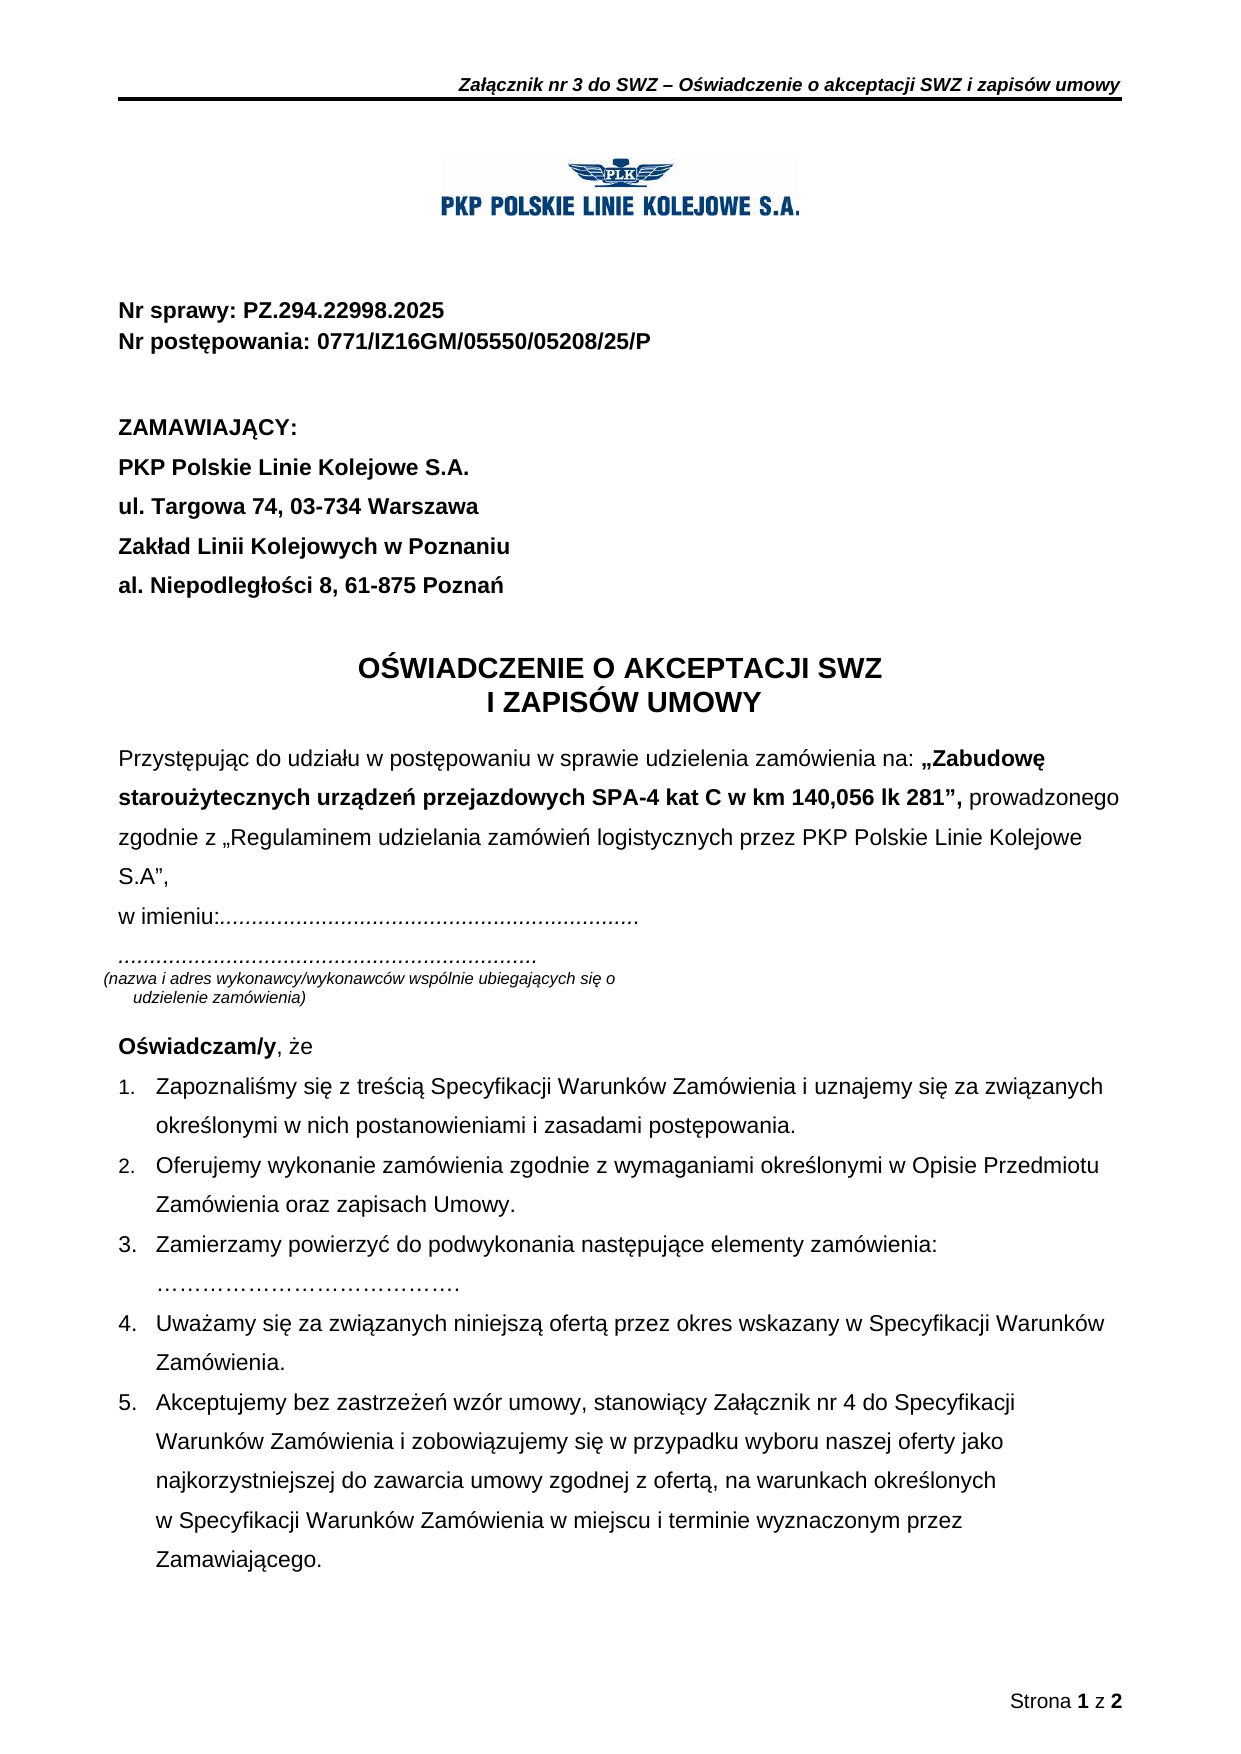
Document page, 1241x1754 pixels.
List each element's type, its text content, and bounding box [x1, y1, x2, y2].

list Zapoznaliśmy się z treścią Specyfikacji Warunków Zamówienia i uznajemy się za związanych określonymi w nich postanowieniami i zasadami postępowania. [118, 1073, 1122, 1138]
list Uważamy się za związanych niniejszą ofertą przez okres wskazany w Specyfikacji Warunków Zamówienia. [118, 1309, 1122, 1375]
text Zakład Linii Kolejowych w Poznaniu [118, 533, 1122, 559]
text w imieniu:.................................................................. [118, 903, 1122, 929]
text Oświadczam/y, że [118, 1033, 1122, 1059]
text ul. Targowa 74, 03-734 Warszawa [118, 493, 1122, 520]
text (nazwa i adres wykonawcy/wykonawców wspólnie ubiegających się o udzielenie zamówienia) [103, 968, 650, 1007]
text OŚWIADCZENIE O AKCEPTACJI SWZ I ZAPISÓW UMOWY [118, 651, 1122, 718]
text Nr sprawy: PZ.294.22998.2025 [118, 297, 1122, 324]
list Oferujemy wykonanie zamówienia zgodnie z wymaganiami określonymi w Opisie Przedmiotu Zamówienia oraz zapisach Umowy. [118, 1152, 1122, 1217]
text PKP Polskie Linie Kolejowe S.A. [118, 454, 1122, 480]
list Akceptujemy bez zastrzeżeń wzór umowy, stanowiący Załącznik nr 4 do Specyfikacji Warunków Zamówienia i zobowiązujemy się w przypadku wyboru naszej oferty jako najkorzystniejszej do zawarcia umowy zgodnej z ofertą, na warunkach określonych w Specyfikacji Warunków Zamówienia w miejscu i terminie wyznaczonym przez Zamawiającego. [118, 1388, 1122, 1573]
text Przystępując do udziału w postępowaniu w sprawie udzielenia zamówienia na: „Zabudowę staroużytecznych urządzeń przejazdowych SPA-4 kat C w km 140,056 lk 281”, prowadzonego zgodnie z „Regulaminem udzielania zamówień logistycznych przez PKP Polskie Linie Kolejowe S.A”, [118, 745, 1122, 889]
text Nr postępowania: 0771/IZ16GM/05550/05208/25/P [118, 328, 1122, 354]
text al. Niepodległości 8, 61-875 Poznań [118, 572, 1122, 599]
picture [441, 158, 799, 216]
text .................................................................. [118, 942, 1122, 968]
text ZAMAWIAJĄCY: [118, 414, 1122, 441]
list Zamierzamy powierzyć do podwykonania następujące elementy zamówienia: …………………………………. [118, 1231, 1122, 1296]
